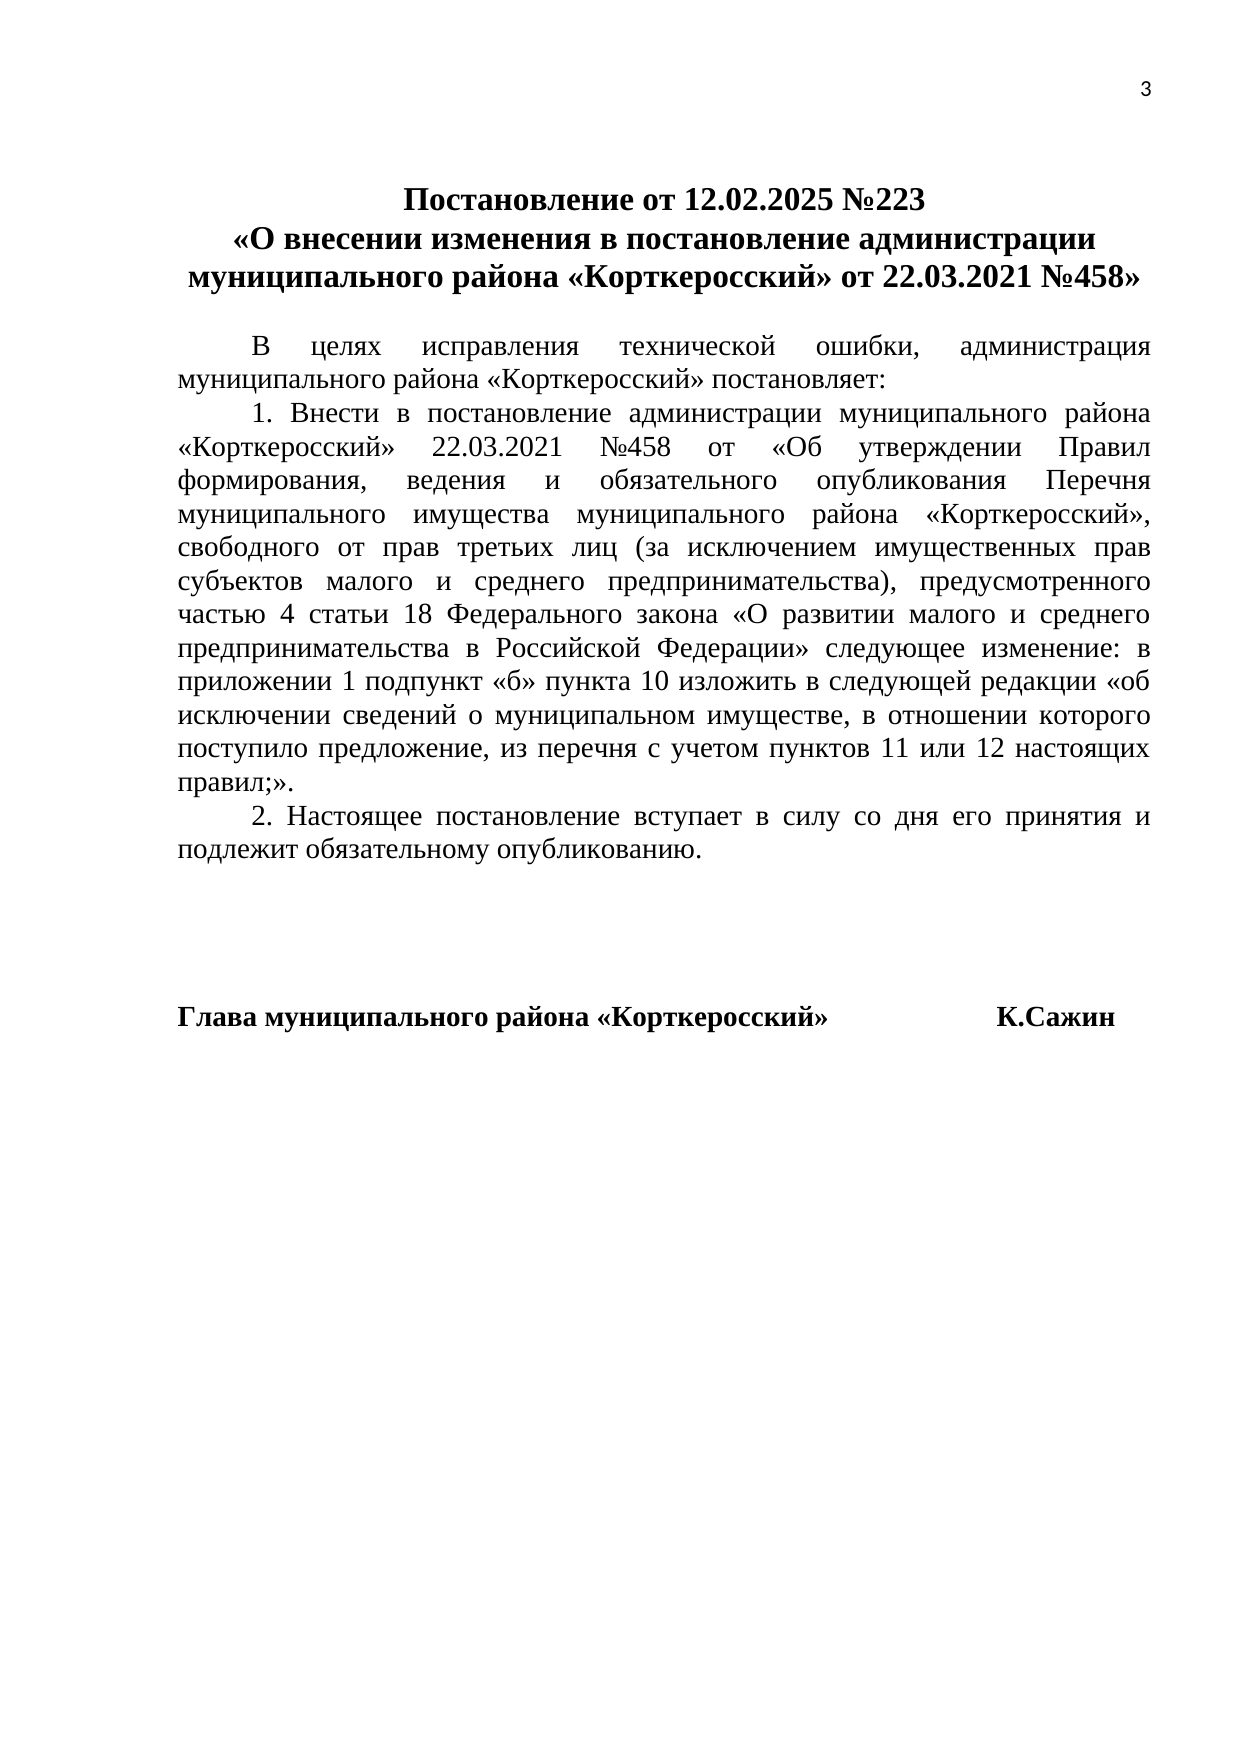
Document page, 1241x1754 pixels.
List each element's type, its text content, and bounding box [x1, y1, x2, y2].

text 1. Внести в постановление администрации муниципального района «Корткеросский» 22.03.2021 №458 от «Об утверждении Правил формирования, ведения и обязательного опубликования Перечня муниципального имущества муниципального района «Корткеросский», свободного от прав третьих лиц (за исключением имущественных прав субъектов малого и среднего предпринимательства), предусмотренного частью 4 статьи 18 Федерального закона «О развитии малого и среднего предпринимательства в Российской Федерации» следующее изменение: в приложении 1 подпункт «б» пункта 10 изложить в следующей редакции «об исключении сведений о муниципальном имуществе, в отношении которого поступило предложение, из перечня с учетом пунктов 11 или 12 настоящих правил;». [177, 395, 1152, 798]
text Глава муниципального района «Корткеросский» К.Сажин [177, 999, 1152, 1032]
text В целях исправления технической ошибки, администрация муниципального района «Корткеросский» постановляет: [177, 328, 1152, 395]
text Постановление от 12.02.2025 №223 [177, 179, 1152, 218]
text «О внесении изменения в постановление администрации муниципального района «Корткеросский» от 22.03.2021 №458» [177, 218, 1152, 294]
text 2. Настоящее постановление вступает в силу со дня его принятия и подлежит обязательному опубликованию. [177, 798, 1152, 865]
